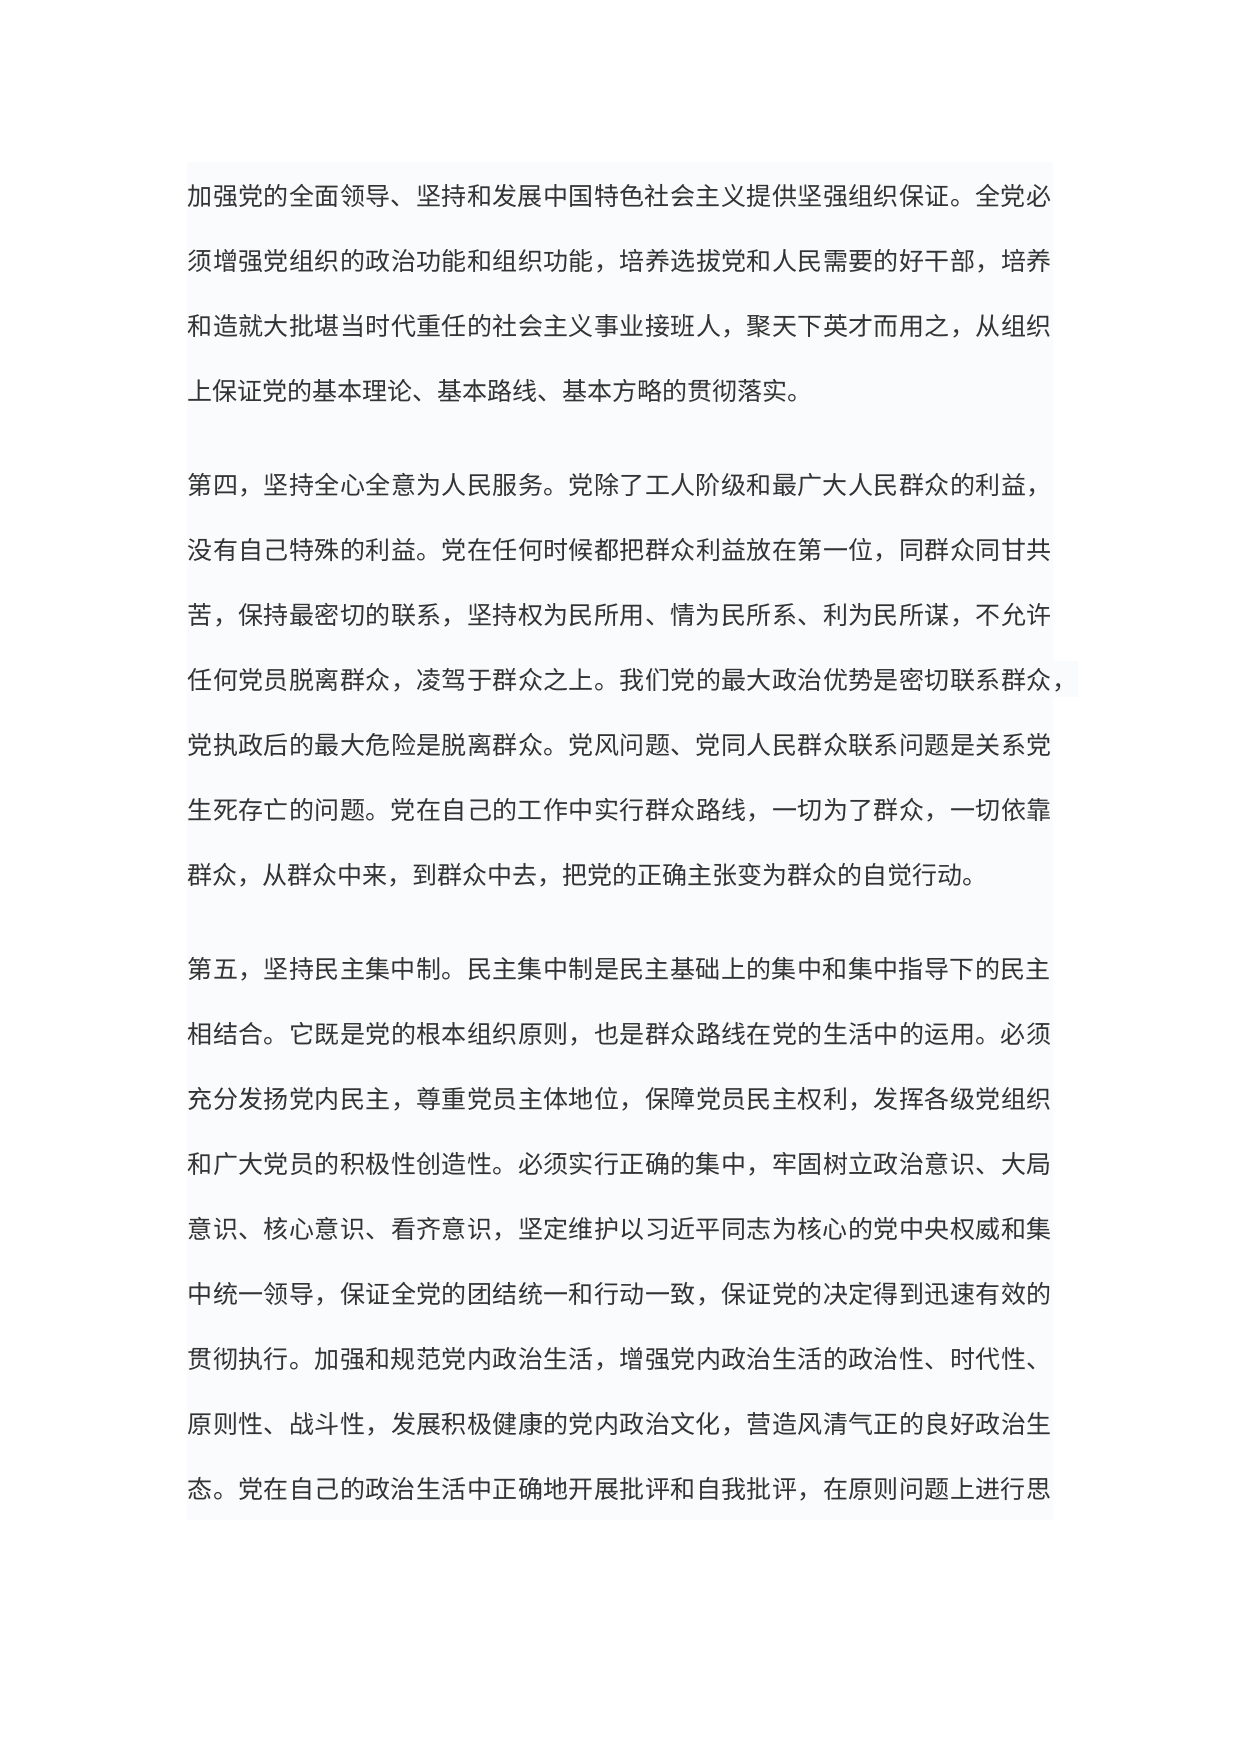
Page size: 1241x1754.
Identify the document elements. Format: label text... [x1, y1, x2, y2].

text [187, 162, 1053, 422]
text 第四，坚持全心全意为人民服务。党除了工人阶级和最广大人民群众的利益，没有自己特殊的利益。党在任何时候都把群众利益放在第一位，同群众同甘共苦，保持最密切的联系，坚持权为民所用、情为民所系、利为民所谋，不允许任何党员脱离群众，凌驾于群众之上。我们党的最大政治优势是密切联系群众，党执政后的最大危险是脱离群众。党风问题、党同人民群众联系问题是关系党生死存亡的问题。党在自己的工作中实行群众路线，一切为了群众，一切依靠群众，从群众中来，到群众中去，把党的正确主张变为群众的自觉行动。 [187, 451, 1053, 906]
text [187, 935, 1053, 1520]
